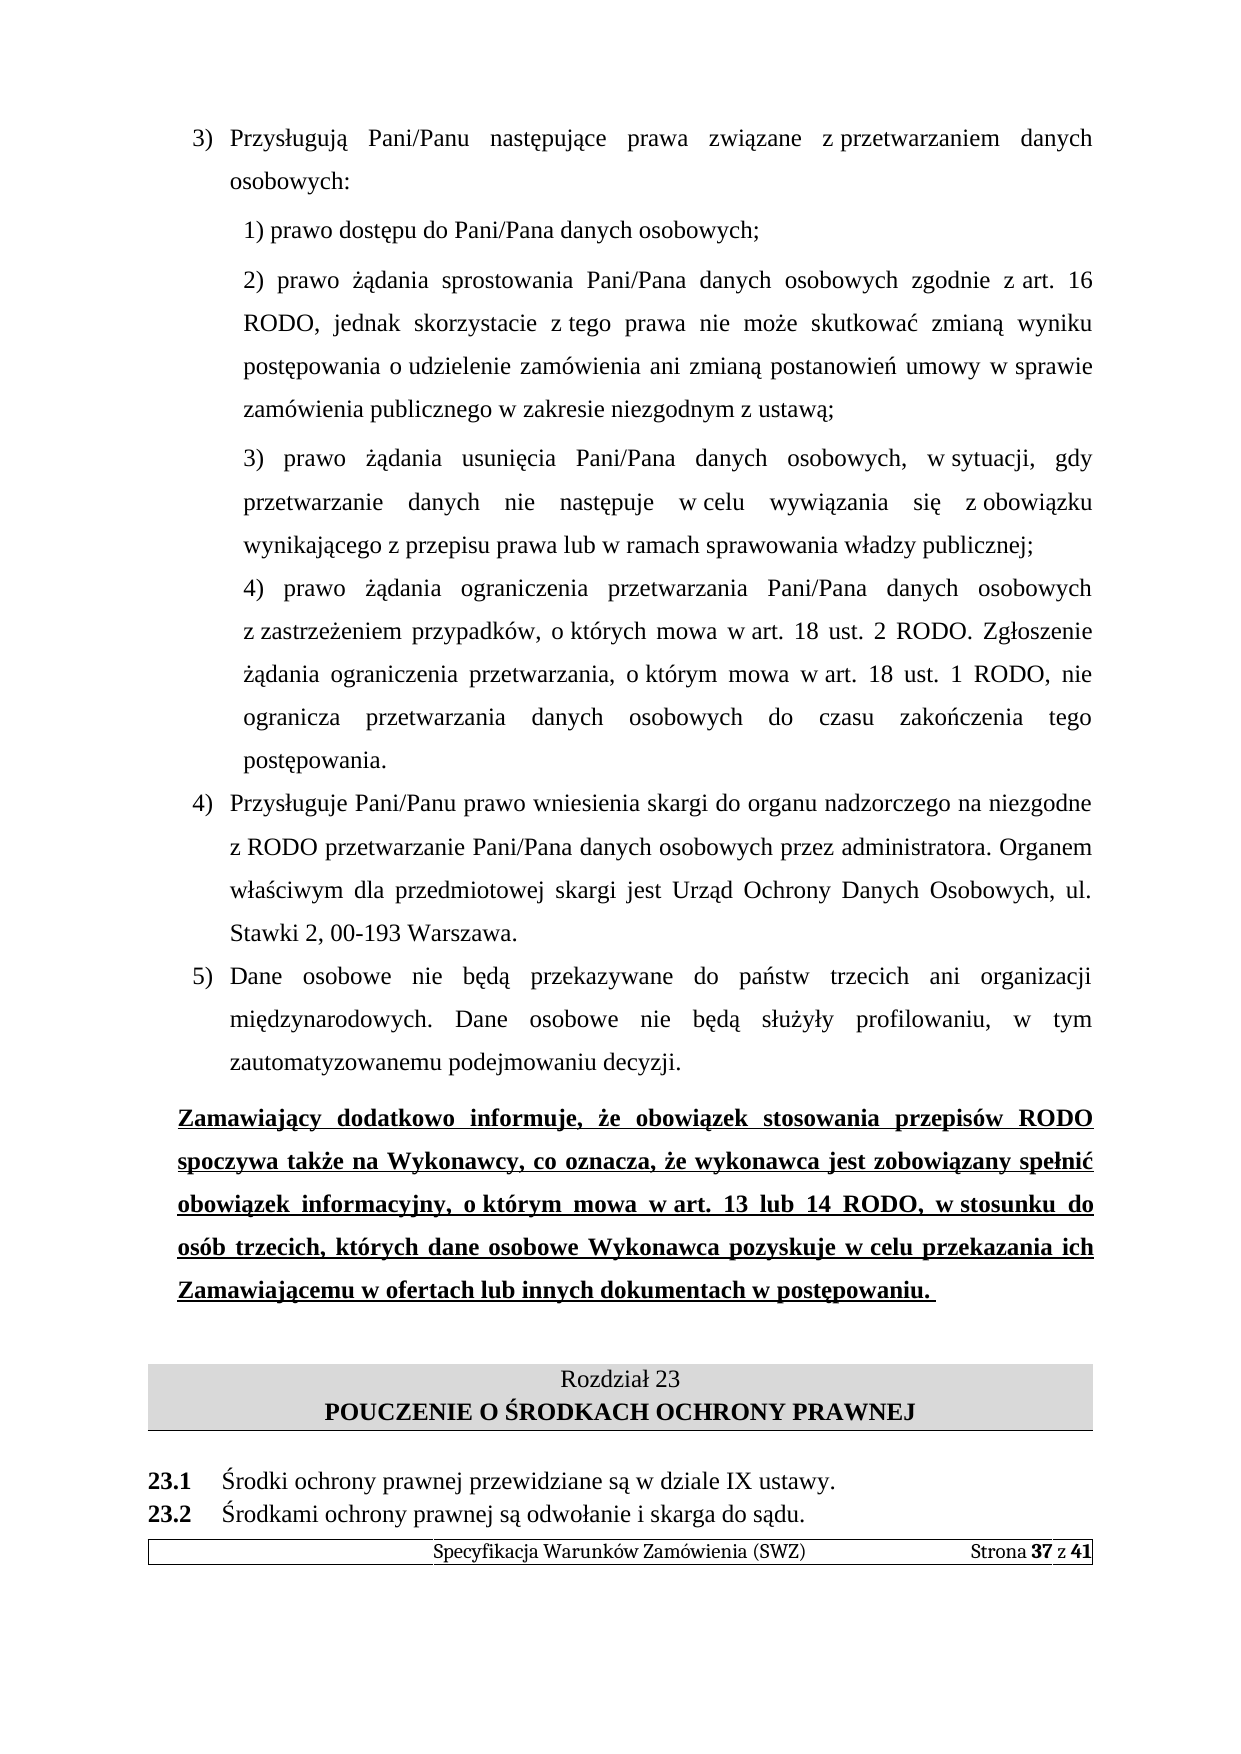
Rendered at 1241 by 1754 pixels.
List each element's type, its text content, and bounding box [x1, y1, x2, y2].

list Przysługują Pani/Panu następujące prawa związane z przetwarzaniem danych osobowych: [192, 123, 1093, 195]
list Środkami ochrony prawnej są odwołanie i skarga do sądu. [148, 1499, 1093, 1528]
list Środki ochrony prawnej przewidziane są w dziale IX ustawy. [148, 1466, 1093, 1495]
text Zamawiający dodatkowo informuje, że obowiązek stosowania przepisów RODO spoczywa także na Wykonawcy, co oznacza, że wykonawca jest zobowiązany spełnić obowiązek informacyjny, o którym mowa w art. 13 lub 14 RODO, w stosunku do osób trzecich, których dane osobowe Wykonawca pozyskuje w celu przekazania ich Zamawiającemu w ofertach lub innych dokumentach w postępowaniu. [177, 1103, 1094, 1128]
text 2) prawo żądania sprostowania Pani/Pana danych osobowych zgodnie z art. 16 RODO, jednak skorzystacie z tego prawa nie może skutkować zmianą wyniku postępowania o udzielenie zamówienia ani zmianą postanowień umowy w sprawie zamówienia publicznego w zakresie niezgodnym z ustawą; [243, 265, 1093, 423]
table_header Rozdział 23 POUCZENIE O ŚRODKACH OCHRONY PRAWNEJ [148, 1364, 1093, 1430]
text 1) prawo dostępu do Pani/Pana danych osobowych; [243, 215, 1093, 244]
list Przysługuje Pani/Panu prawo wniesienia skargi do organu nadzorczego na niezgodne z RODO przetwarzanie Pani/Pana danych osobowych przez administratora. Organem właściwym dla przedmiotowej skargi jest Urząd Ochrony Danych Osobowych, ul. Stawki 2, 00-193 Warszawa. [192, 788, 1093, 947]
list Dane osobowe nie będą przekazywane do państw trzecich ani organizacji międzynarodowych. Dane osobowe nie będą służyły profilowaniu, w tym zautomatyzowanemu podejmowaniu decyzji. [192, 961, 1093, 1076]
text 3) prawo żądania usunięcia Pani/Pana danych osobowych, w sytuacji, gdy przetwarzanie danych nie następuje w celu wywiązania się z obowiązku wynikającego z przepisu prawa lub w ramach sprawowania władzy publicznej; [243, 443, 1093, 558]
text Zamawiający dodatkowo informuje, że obowiązek stosowania przepisów RODO spoczywa także na Wykonawcy, co oznacza, że wykonawca jest zobowiązany spełnić obowiązek informacyjny, o którym mowa w art. 13 lub 14 RODO, w stosunku do osób trzecich, których dane osobowe Wykonawca pozyskuje w celu przekazania ich Zamawiającemu w ofertach lub innych dokumentach w postępowaniu. [177, 1259, 1094, 1304]
text 4) prawo żądania ograniczenia przetwarzania Pani/Pana danych osobowych z zastrzeżeniem przypadków, o których mowa w art. 18 ust. 2 RODO. Zgłoszenie żądania ograniczenia przetwarzania, o którym mowa w art. 18 ust. 1 RODO, nie ogranicza przetwarzania danych osobowych do czasu zakończenia tego postępowania. [243, 573, 1093, 774]
text Zamawiający dodatkowo informuje, że obowiązek stosowania przepisów RODO spoczywa także na Wykonawcy, co oznacza, że wykonawca jest zobowiązany spełnić obowiązek informacyjny, o którym mowa w art. 13 lub 14 RODO, w stosunku do osób trzecich, których dane osobowe Wykonawca pozyskuje w celu przekazania ich Zamawiającemu w ofertach lub innych dokumentach w postępowaniu. [177, 1172, 1094, 1214]
text Zamawiający dodatkowo informuje, że obowiązek stosowania przepisów RODO spoczywa także na Wykonawcy, co oznacza, że wykonawca jest zobowiązany spełnić obowiązek informacyjny, o którym mowa w art. 13 lub 14 RODO, w stosunku do osób trzecich, których dane osobowe Wykonawca pozyskuje w celu przekazania ich Zamawiającemu w ofertach lub innych dokumentach w postępowaniu. [177, 1216, 1094, 1257]
text Zamawiający dodatkowo informuje, że obowiązek stosowania przepisów RODO spoczywa także na Wykonawcy, co oznacza, że wykonawca jest zobowiązany spełnić obowiązek informacyjny, o którym mowa w art. 13 lub 14 RODO, w stosunku do osób trzecich, których dane osobowe Wykonawca pozyskuje w celu przekazania ich Zamawiającemu w ofertach lub innych dokumentach w postępowaniu. [177, 1129, 1094, 1171]
